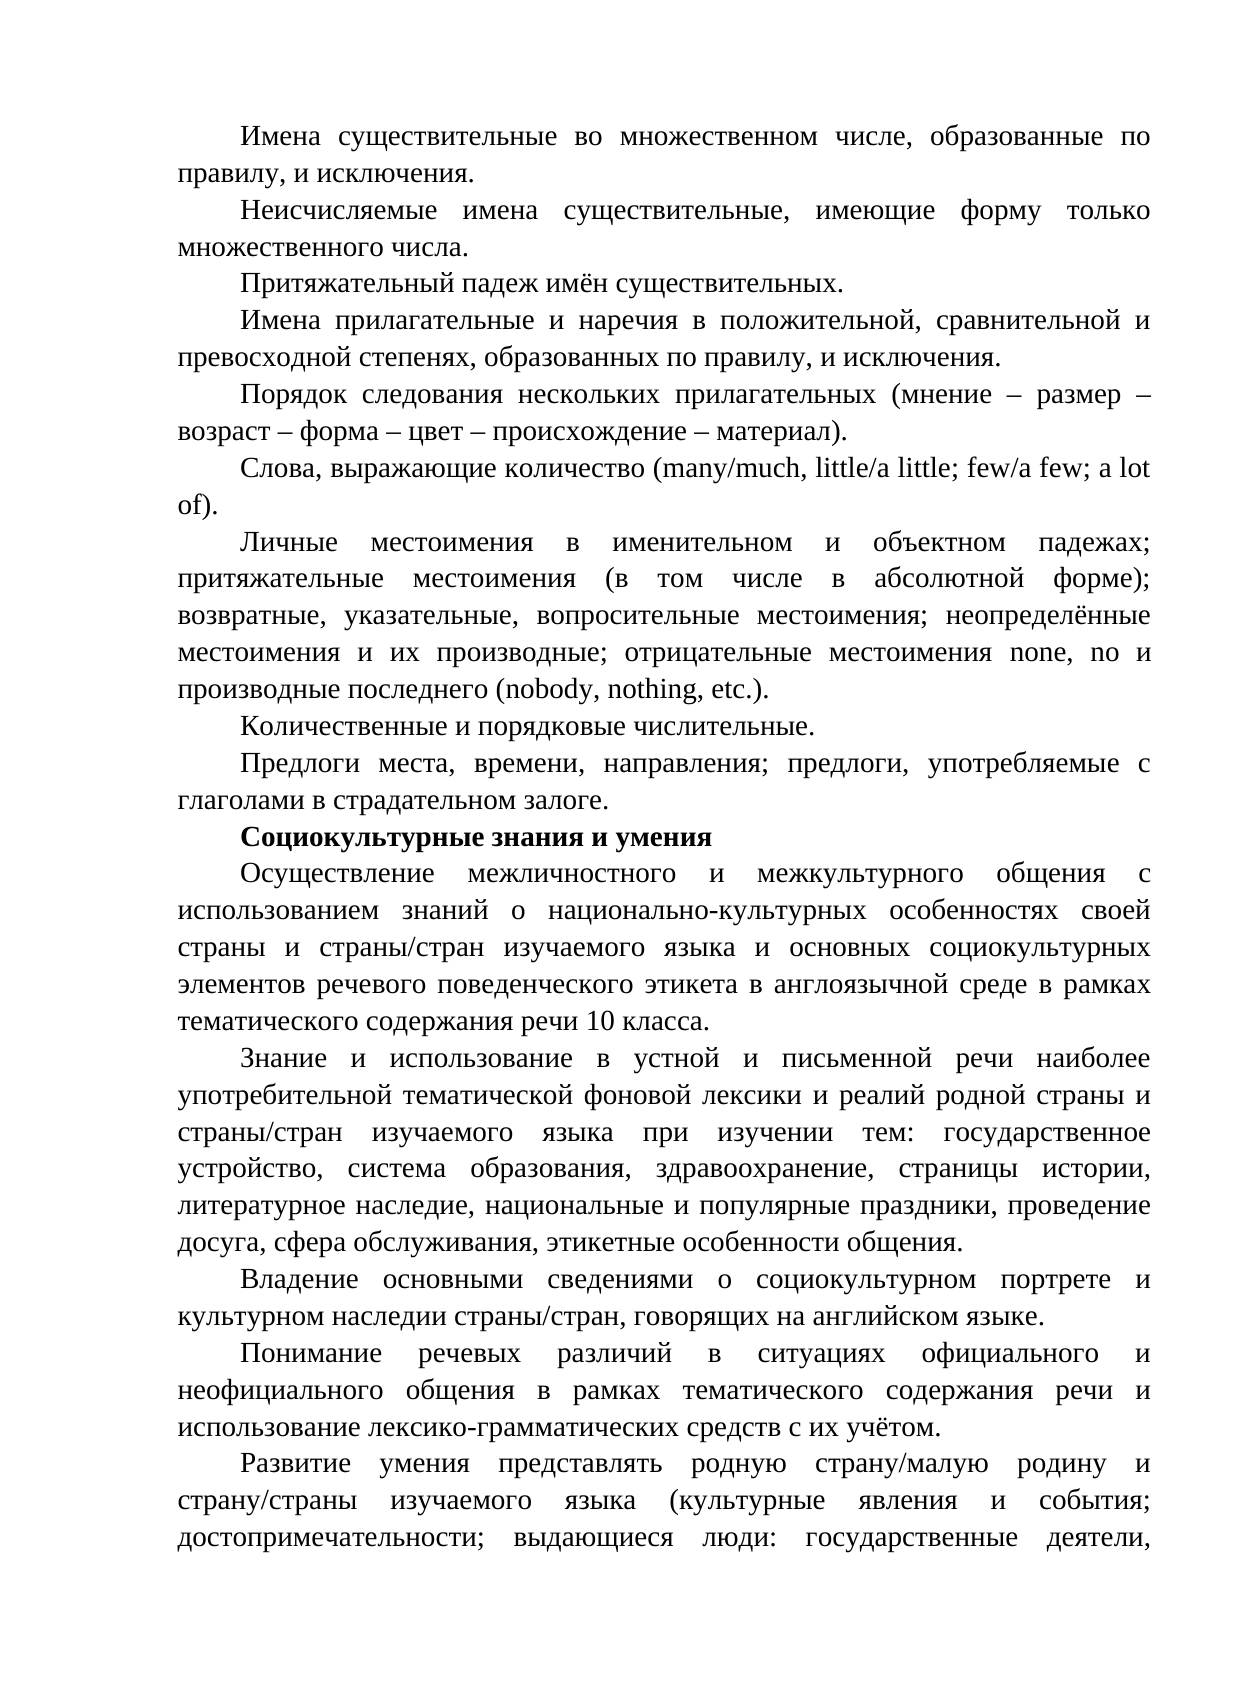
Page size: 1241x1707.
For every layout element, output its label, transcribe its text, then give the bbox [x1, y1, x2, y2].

text Личные местоимения в именительном и объектном падежах; притяжательные местоимения (в том числе в абсолютной форме); возвратные, указательные, вопросительные местоимения; неопределённые местоимения и их производные; отрицательные местоимения none, no и производные последнего (nobody, nothing, etc.). [177, 524, 1152, 705]
text Неисчисляемые имена существительные, имеющие форму только множественного числа. [177, 192, 1152, 262]
text Порядок следования нескольких прилагательных (мнение – размер – возраст – форма – цвет – происхождение – материал). [177, 376, 1152, 447]
text Владение основными сведениями о социокультурном портрете и культурном наследии страны/стран, говорящих на английском языке. [177, 1261, 1152, 1332]
text Имена существительные во множественном числе, образованные по правилу, и исключения. [177, 118, 1152, 188]
text Притяжательный падеж имён существительных. [177, 266, 1152, 299]
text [177, 1446, 1152, 1553]
text Слова, выражающие количество (many/much, little/a little; few/a few; a lot of). [177, 450, 1152, 520]
text Социокультурные знания и умения [177, 819, 1152, 852]
text Осуществление межличностного и межкультурного общения с использованием знаний о национально-культурных особенностях своей страны и страны/стран изучаемого языка и основных социокультурных элементов речевого поведенческого этикета в англоязычной среде в рамках тематического содержания речи 10 класса. [177, 856, 1152, 1037]
text Понимание речевых различий в ситуациях официального и неофициального общения в рамках тематического содержания речи и использование лексико-грамматических средств с их учётом. [177, 1335, 1152, 1442]
text Предлоги места, времени, направления; предлоги, употребляемые с глаголами в страдательном залоге. [177, 745, 1152, 815]
text Количественные и порядковые числительные. [177, 708, 1152, 742]
text Имена прилагательные и наречия в положительной, сравнительной и превосходной степенях, образованных по правилу, и исключения. [177, 302, 1152, 373]
text Знание и использование в устной и письменной речи наиболее употребительной тематической фоновой лексики и реалий родной страны и страны/стран изучаемого языка при изучении тем: государственное устройство, система образования, здравоохранение, страницы истории, литературное наследие, национальные и популярные праздники, проведение досуга, сфера обслуживания, этикетные особенности общения. [177, 1040, 1152, 1258]
